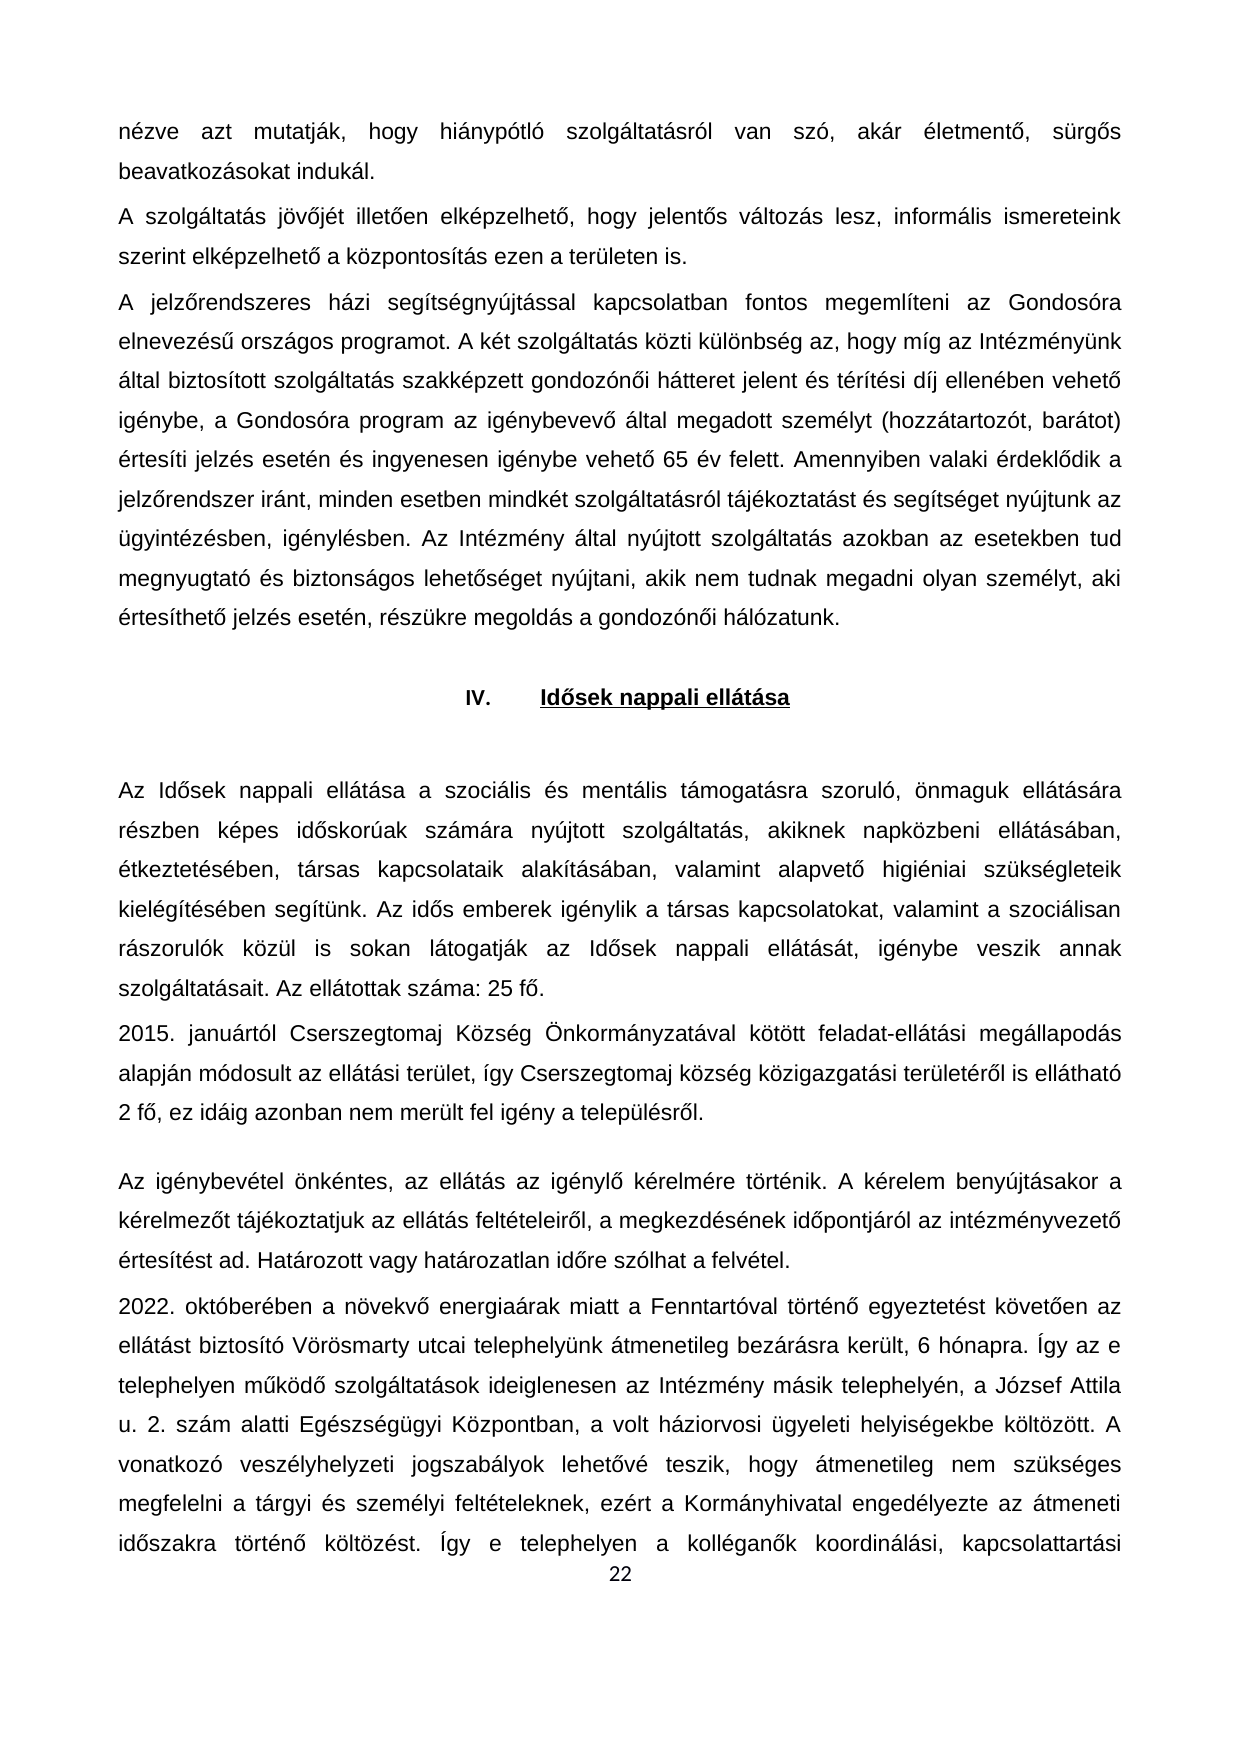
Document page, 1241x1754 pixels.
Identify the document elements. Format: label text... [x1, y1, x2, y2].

text A szolgáltatás jövőjét illetően elképzelhető, hogy jelentős változás lesz, informális ismereteink szerint elképzelhető a központosítás ezen a területen is. [118, 203, 1122, 269]
text Az Idősek nappali ellátása a szociális és mentális támogatásra szoruló, önmaguk ellátására részben képes időskorúak számára nyújtott szolgáltatás, akiknek napközbeni ellátásában, étkeztetésében, társas kapcsolataik alakításában, valamint alapvető higiéniai szükségleteik kielégítésében segítünk. Az idős emberek igénylik a társas kapcsolatokat, valamint a szociálisan rászorulók közül is sokan látogatják az Idősek nappali ellátását, igénybe veszik annak szolgáltatásait. Az ellátottak száma: 25 fő. [118, 777, 1122, 1001]
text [118, 118, 1122, 184]
list Idősek nappali ellátása [133, 683, 1122, 711]
text 2015. januártól Cserszegtomaj Község Önkormányzatával kötött feladat-ellátási megállapodás alapján módosult az ellátási terület, így Cserszegtomaj község közigazgatási területéről is ellátható 2 fő, ez idáig azonban nem merült fel igény a településről. [118, 1020, 1122, 1126]
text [118, 1293, 1122, 1556]
text A jelzőrendszeres házi segítségnyújtással kapcsolatban fontos megemlíteni az Gondosóra elnevezésű országos programot. A két szolgáltatás közti különbség az, hogy míg az Intézményünk által biztosított szolgáltatás szakképzett gondozónői hátteret jelent és térítési díj ellenében vehető igénybe, a Gondosóra program az igénybevevő által megadott személyt (hozzátartozót, barátot) értesíti jelzés esetén és ingyenesen igénybe vehető 65 év felett. Amennyiben valaki érdeklődik a jelzőrendszer iránt, minden esetben mindkét szolgáltatásról tájékoztatást és segítséget nyújtunk az ügyintézésben, igénylésben. Az Intézmény által nyújtott szolgáltatás azokban az esetekben tud megnyugtató és biztonságos lehetőséget nyújtani, akik nem tudnak megadni olyan személyt, aki értesíthető jelzés esetén, részükre megoldás a gondozónői hálózatunk. [118, 288, 1122, 631]
text Az igénybevétel önkéntes, az ellátás az igénylő kérelmére történik. A kérelem benyújtásakor a kérelmezőt tájékoztatjuk az ellátás feltételeiről, a megkezdésének időpontjáról az intézményvezető értesítést ad. Határozott vagy határozatlan időre szólhat a felvétel. [118, 1168, 1122, 1273]
